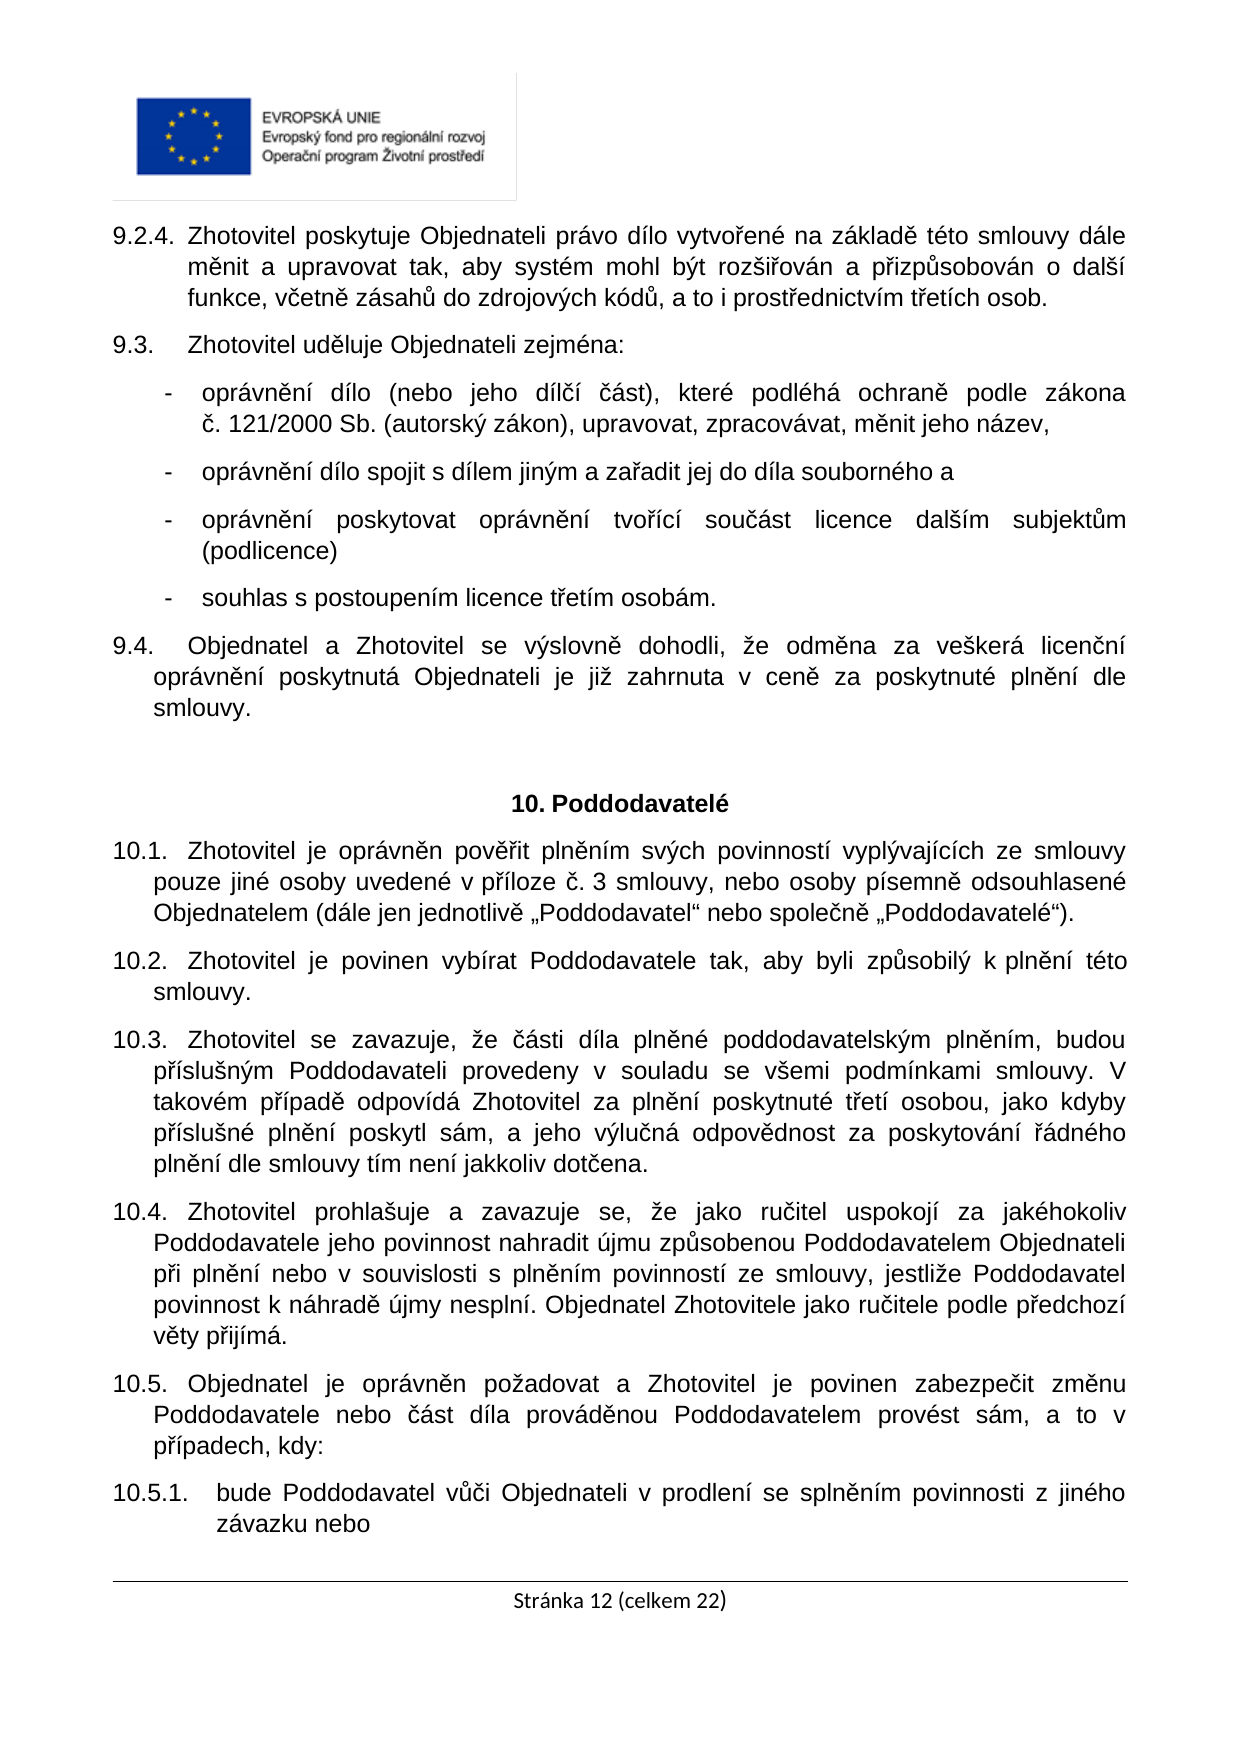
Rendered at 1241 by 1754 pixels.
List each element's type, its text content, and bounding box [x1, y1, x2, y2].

list Zhotovitel uděluje Objednateli zejména: [112, 331, 1128, 359]
picture [112, 73, 518, 202]
list Objednatel a Zhotovitel se výslovně dohodli, že odměna za veškerá licenční oprávnění poskytnutá Objednateli je již zahrnuta v ceně za poskytnuté plnění dle smlouvy. [112, 631, 1128, 722]
list souhlas s postoupením licence třetím osobám. [164, 583, 1128, 612]
list Objednatel je oprávněn požadovat a Zhotovitel je povinen zabezpečit změnu Poddodavatele nebo část díla prováděnou Poddodavatelem provést sám, a to v případech, kdy: [112, 1369, 1128, 1459]
list Zhotovitel prohlašuje a zavazuje se, že jako ručitel uspokojí za jakéhokoliv Poddodavatele jeho povinnost nahradit újmu způsobenou Poddodavatelem Objednateli při plnění nebo v souvislosti s plněním povinností ze smlouvy, jestliže Poddodavatel povinnost k náhradě újmy nesplní. Objednatel Zhotovitele jako ručitele podle předchozí věty přijímá. [112, 1197, 1128, 1350]
list bude Poddodavatel vůči Objednateli v prodlení se splněním povinnosti z jiného závazku nebo [112, 1478, 1128, 1538]
list Zhotovitel poskytuje Objednateli právo dílo vytvořené na základě této smlouvy dále měnit a upravovat tak, aby systém mohl být rozšiřován a přizpůsobován o další funkce, včetně zásahů do zdrojových kódů, a to i prostřednictvím třetích osob. [112, 221, 1128, 312]
list Poddodavatelé [112, 789, 1128, 817]
list oprávnění dílo spojit s dílem jiným a zařadit jej do díla souborného a [164, 457, 1128, 486]
list Zhotovitel se zavazuje, že části díla plněné poddodavatelským plněním, budou příslušným Poddodavateli provedeny v souladu se všemi podmínkami smlouvy. V takovém případě odpovídá Zhotovitel za plnění poskytnuté třetí osobou, jako kdyby příslušné plnění poskytl sám, a jeho výlučná odpovědnost za poskytování řádného plnění dle smlouvy tím není jakkoliv dotčena. [112, 1025, 1128, 1178]
list oprávnění dílo (nebo jeho dílčí část), které podléhá ochraně podle zákona č. 121/2000 Sb. (autorský zákon), upravovat, zpracovávat, měnit jeho název, [164, 378, 1128, 438]
list Zhotovitel je povinen vybírat Poddodavatele tak, aby byli způsobilý k plnění této smlouvy. [112, 946, 1128, 1006]
list Zhotovitel je oprávněn pověřit plněním svých povinností vyplývajících ze smlouvy pouze jiné osoby uvedené v příloze č. 3 smlouvy, nebo osoby písemně odsouhlasené Objednatelem (dále jen jednotlivě „Poddodavatel“ nebo společně „Poddodavatelé“). [112, 836, 1128, 927]
list oprávnění poskytovat oprávnění tvořící součást licence dalším subjektům (podlicence) [164, 505, 1128, 564]
